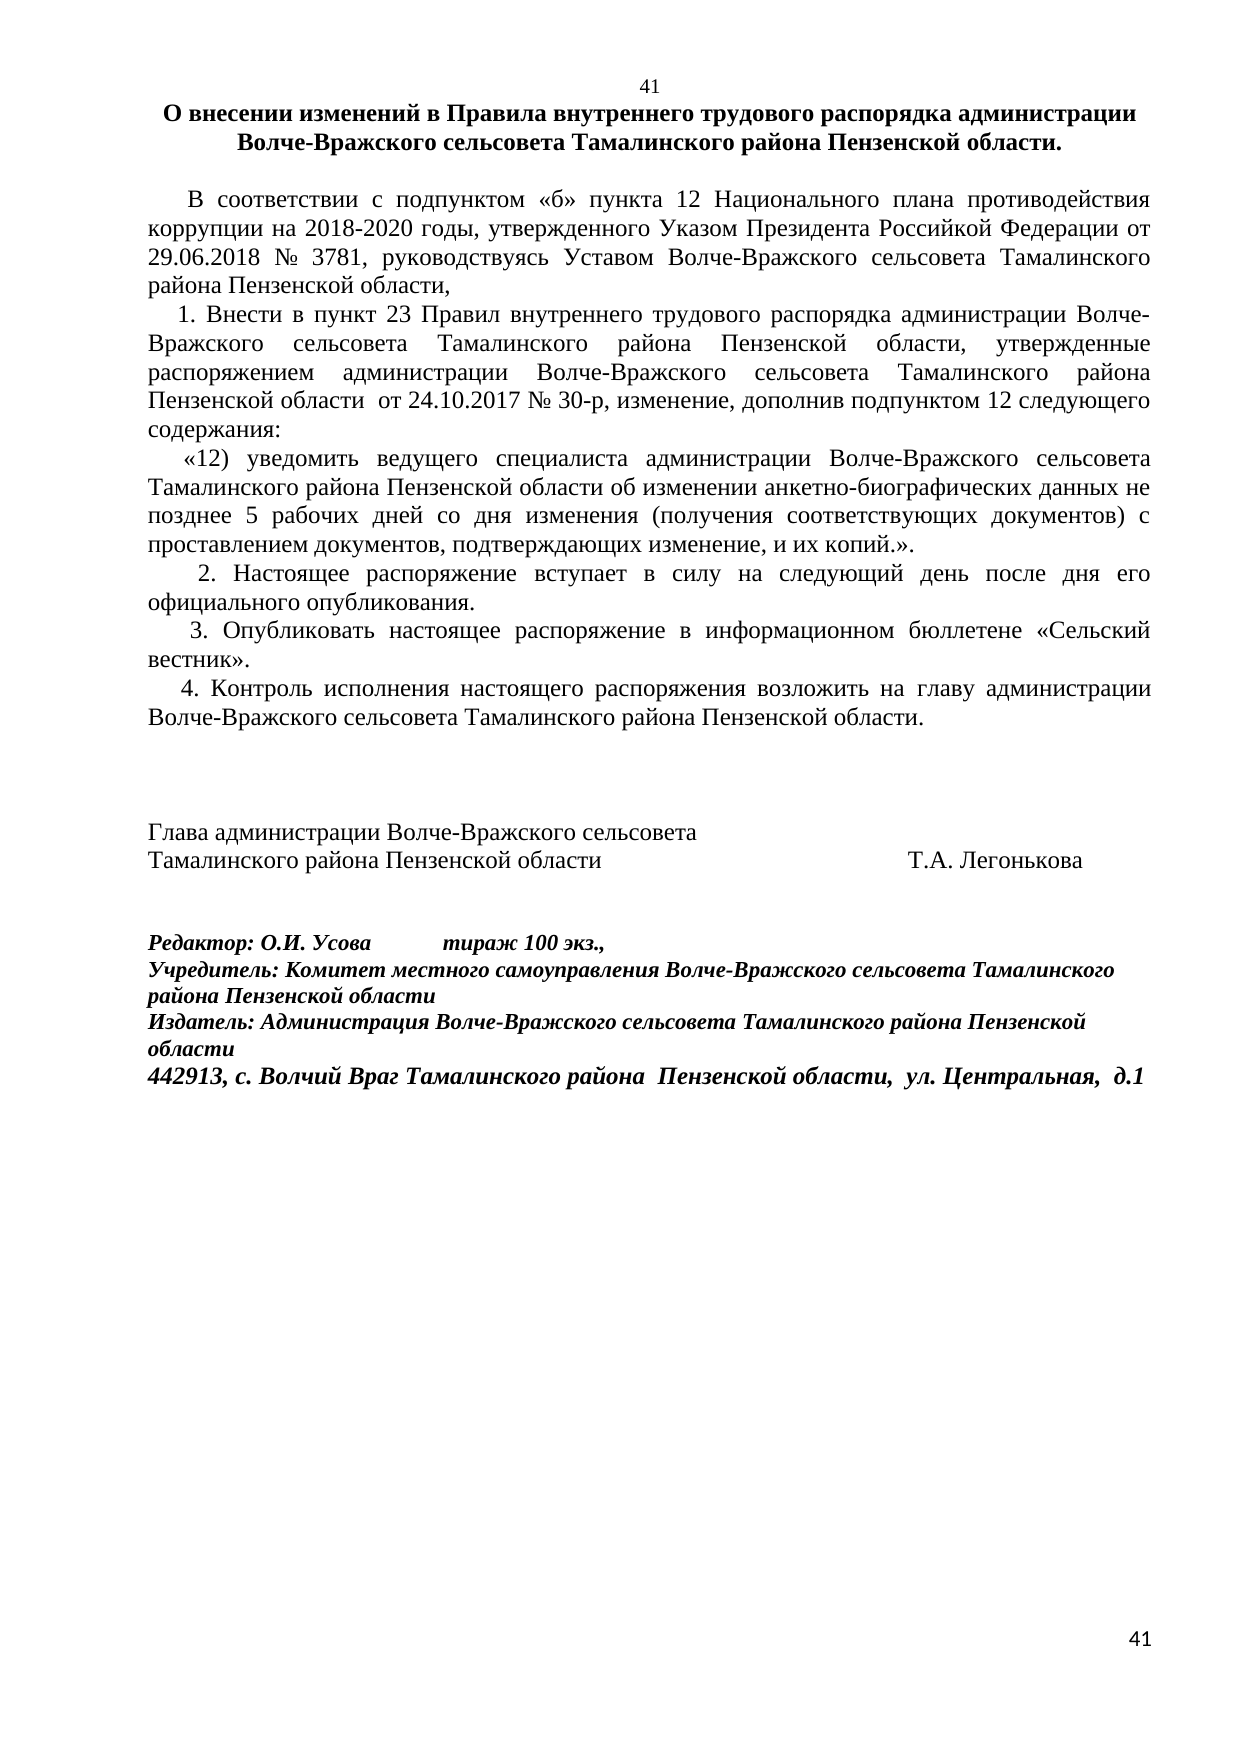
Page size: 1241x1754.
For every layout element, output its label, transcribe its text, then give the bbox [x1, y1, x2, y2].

text Редактор: О.И. Усова тираж 100 экз., [148, 929, 1152, 956]
text 442913, с. Волчий Враг Тамалинского района Пензенской области, ул. Центральная, д.1 [148, 1061, 1152, 1090]
text 3. Опубликовать настоящее распоряжение в информационном бюллетене «Сельский вестник». [148, 615, 1152, 673]
text О внесении изменений в Правила внутреннего трудового распорядка администрации Волче-Вражского сельсовета Тамалинского района Пензенской области. [148, 98, 1152, 155]
text «12) уведомить ведущего специалиста администрации Волче-Вражского сельсовета Тамалинского района Пензенской области об изменении анкетно-биографических данных не позднее 5 рабочих дней со дня изменения (получения соответствующих документов) с проставлением документов, подтверждающих изменение, и их копий.». [148, 443, 1152, 558]
text Глава администрации Волче-Вражского сельсовета [148, 817, 1152, 845]
text Учредитель: Комитет местного самоуправления Волче-Вражского сельсовета Тамалинского района Пензенской области [148, 956, 1152, 1008]
text Тамалинского района Пензенской области Т.А. Легонькова [148, 845, 1152, 874]
text Издатель: Администрация Волче-Вражского сельсовета Тамалинского района Пензенской области [148, 1008, 1152, 1061]
text В соответствии с подпунктом «б» пункта 12 Национального плана противодействия коррупции на 2018-2020 годы, утвержденного Указом Президента Российкой Федерации от 29.06.2018 № 3781, руководствуясь Уставом Волче-Вражского сельсовета Тамалинского района Пензенской области, [148, 184, 1152, 299]
text 2. Настоящее распоряжение вступает в силу на следующий день после дня его официального опубликования. [148, 558, 1152, 615]
text 1. Внести в пункт 23 Правил внутреннего трудового распорядка администрации Волче-Вражского сельсовета Тамалинского района Пензенской области, утвержденные распоряжением администрации Волче-Вражского сельсовета Тамалинского района Пензенской области от 24.10.2017 № 30-р, изменение, дополнив подпунктом 12 следующего содержания: [148, 299, 1152, 443]
text 4. Контроль исполнения настоящего распоряжения возложить на главу администрации Волче-Вражского сельсовета Тамалинского района Пензенской области. [148, 673, 1152, 730]
